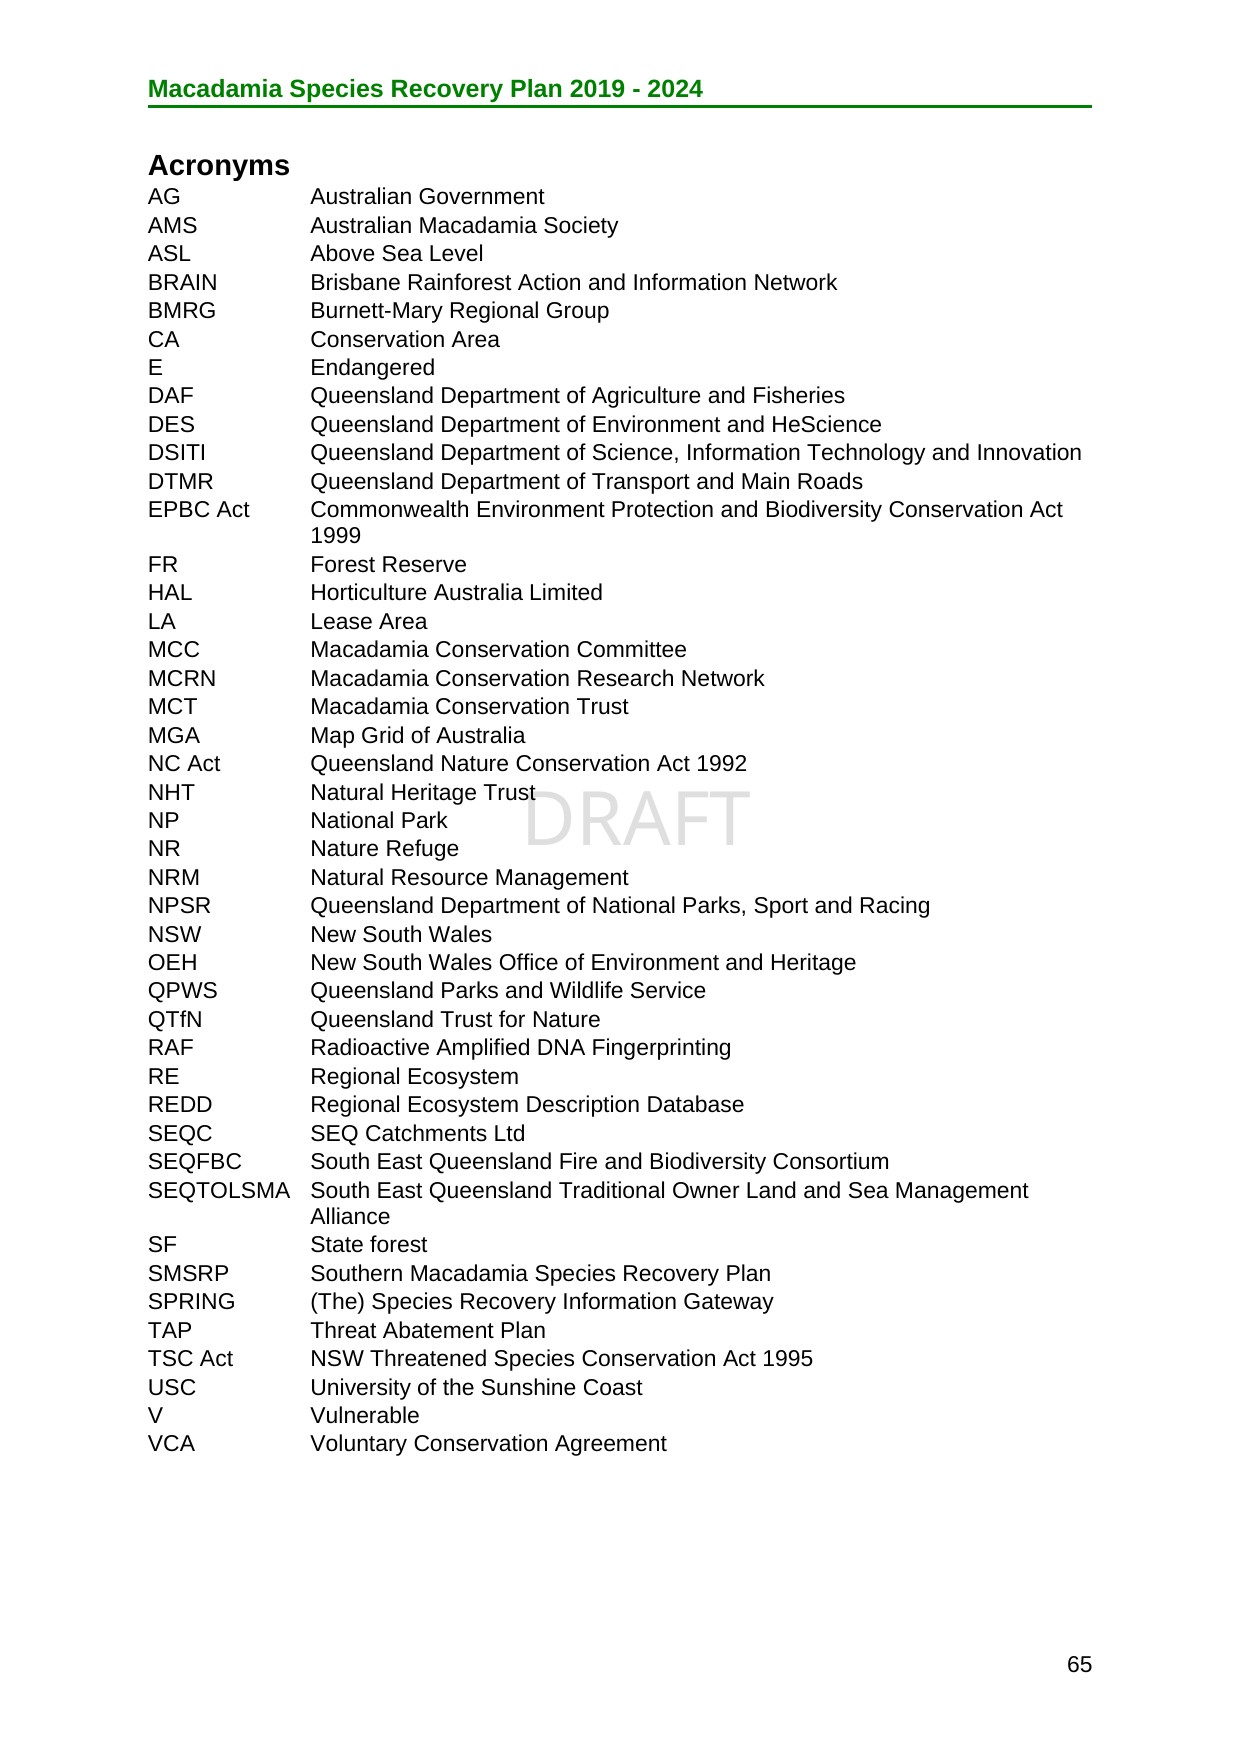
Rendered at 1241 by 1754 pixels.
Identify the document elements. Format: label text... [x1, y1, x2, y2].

text NRM Natural Resource Management [148, 864, 1092, 890]
text REDD Regional Ecosystem Description Database [148, 1091, 1092, 1118]
text V Vulnerable [148, 1402, 1092, 1428]
text OEH New South Wales Office of Environment and Heritage [148, 949, 1092, 975]
text RAF Radioactive Amplified DNA Fingerprinting [148, 1034, 1092, 1061]
text LA Lease Area [148, 608, 1092, 634]
text DAF Queensland Department of Agriculture and Fisheries [148, 382, 1092, 409]
text HAL Horticulture Australia Limited [148, 579, 1092, 606]
text AMS Australian Macadamia Society [148, 212, 1092, 238]
text NSW New South Wales [148, 921, 1092, 947]
text DTMR Queensland Department of Transport and Main Roads [148, 468, 1092, 494]
text SF State forest [148, 1231, 1092, 1258]
text NR Nature Refuge [148, 835, 1092, 862]
text DES Queensland Department of Environment and HeScience [148, 411, 1092, 437]
text DSITI Queensland Department of Science, Information Technology and Innovation [148, 439, 1092, 466]
text BMRG Burnett-Mary Regional Group [148, 297, 1092, 323]
text USC University of the Sunshine Coast [148, 1373, 1092, 1400]
text RE Regional Ecosystem [148, 1063, 1092, 1089]
text MCC Macadamia Conservation Committee [148, 636, 1092, 663]
text VCA Voluntary Conservation Agreement [148, 1430, 1092, 1457]
text TSC Act NSW Threatened Species Conservation Act 1995 [148, 1345, 1092, 1371]
subtitle Acronyms [148, 148, 1092, 181]
text NC Act Queensland Nature Conservation Act 1992 [148, 750, 1092, 776]
text SMSRP Southern Macadamia Species Recovery Plan [148, 1260, 1092, 1286]
text MCRN Macadamia Conservation Research Network [148, 665, 1092, 691]
text BRAIN Brisbane Rainforest Action and Information Network [148, 269, 1092, 295]
text QTfN Queensland Trust for Nature [148, 1006, 1092, 1032]
text SEQC SEQ Catchments Ltd [148, 1120, 1092, 1146]
text MCT Macadamia Conservation Trust [148, 693, 1092, 719]
text SEQTOLSMA South East Queensland Traditional Owner Land and Sea Management Alliance [148, 1177, 1092, 1229]
text SEQFBC South East Queensland Fire and Biodiversity Consortium [148, 1148, 1092, 1174]
text TAP Threat Abatement Plan [148, 1317, 1092, 1343]
text NP National Park [148, 807, 1092, 833]
text NHT Natural Heritage Trust [148, 778, 1092, 805]
text FR Forest Reserve [148, 551, 1092, 577]
text QPWS Queensland Parks and Wildlife Service [148, 977, 1092, 1004]
text MGA Map Grid of Australia [148, 722, 1092, 748]
text AG Australian Government [148, 183, 1092, 210]
text EPBC Act Commonwealth Environment Protection and Biodiversity Conservation Act 1999 [148, 496, 1092, 549]
text ASL Above Sea Level [148, 240, 1092, 267]
text NPSR Queensland Department of National Parks, Sport and Racing [148, 892, 1092, 918]
text CA Conservation Area [148, 326, 1092, 352]
text E Endangered [148, 354, 1092, 380]
text SPRING (The) Species Recovery Information Gateway [148, 1288, 1092, 1314]
